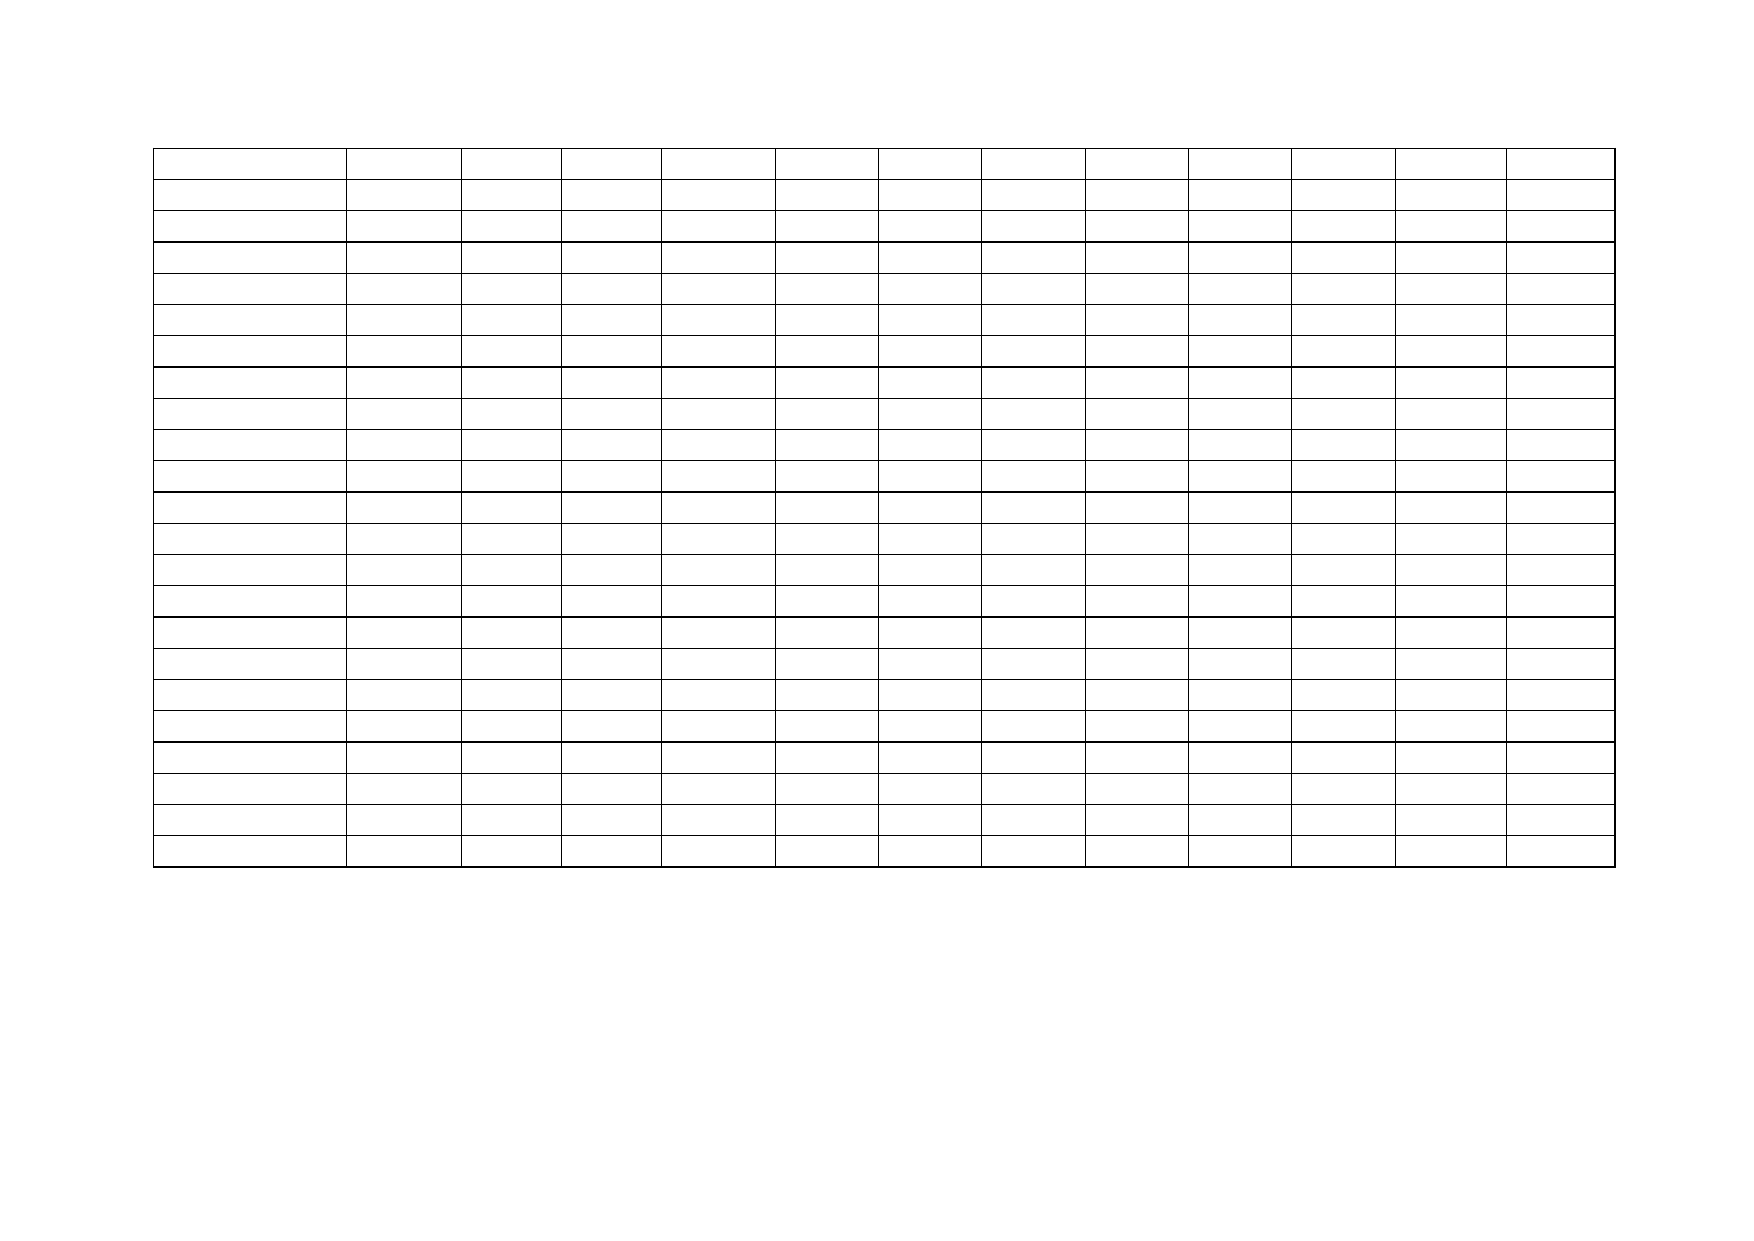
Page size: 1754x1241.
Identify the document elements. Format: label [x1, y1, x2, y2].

table_cell [462, 368, 561, 398]
table_cell [1086, 149, 1188, 179]
table_cell [1086, 836, 1188, 866]
table_cell [1507, 243, 1614, 273]
table_cell [1086, 399, 1188, 429]
table_cell [776, 305, 878, 335]
table_cell [562, 711, 661, 741]
table_cell [1507, 305, 1614, 335]
table_cell [154, 274, 346, 304]
table_cell [879, 805, 981, 835]
table_cell [154, 649, 346, 679]
table_cell [776, 461, 878, 491]
table_cell [562, 493, 661, 523]
table_cell [1507, 149, 1614, 179]
table_cell [154, 743, 346, 773]
table_cell [462, 243, 561, 273]
table_cell [1396, 243, 1506, 273]
table_cell [1189, 274, 1291, 304]
table_cell [154, 305, 346, 335]
table_cell [776, 149, 878, 179]
table_cell [662, 618, 775, 648]
table_cell [879, 430, 981, 460]
table_cell [776, 805, 878, 835]
table_cell [462, 399, 561, 429]
table_cell [347, 524, 461, 554]
table_cell [347, 805, 461, 835]
table_cell [1189, 430, 1291, 460]
table_cell [982, 493, 1085, 523]
table_cell [982, 743, 1085, 773]
table_cell [879, 524, 981, 554]
table_cell [1292, 805, 1395, 835]
table_cell [1507, 336, 1614, 366]
table_cell [154, 493, 346, 523]
table_cell [462, 774, 561, 804]
table_cell [1086, 211, 1188, 241]
table_cell [462, 336, 561, 366]
table_cell [1189, 368, 1291, 398]
table_cell [462, 711, 561, 741]
table_cell [1292, 211, 1395, 241]
table_cell [347, 430, 461, 460]
table_cell [1396, 149, 1506, 179]
table_cell [1396, 305, 1506, 335]
table_cell [1086, 336, 1188, 366]
table_cell [1292, 680, 1395, 710]
table_cell [347, 149, 461, 179]
table_cell [154, 461, 346, 491]
table_cell [347, 586, 461, 616]
table_cell [1396, 180, 1506, 210]
table_cell [982, 618, 1085, 648]
table_cell [562, 680, 661, 710]
table_cell [1292, 180, 1395, 210]
table_cell [1189, 555, 1291, 585]
table_cell [1292, 711, 1395, 741]
table_cell [776, 743, 878, 773]
table_cell [662, 149, 775, 179]
table_cell [879, 211, 981, 241]
table_cell [462, 680, 561, 710]
table_cell [662, 493, 775, 523]
table_cell [1396, 493, 1506, 523]
table_cell [1086, 805, 1188, 835]
table_cell [1189, 680, 1291, 710]
table_cell [154, 680, 346, 710]
table_cell [347, 305, 461, 335]
table_cell [982, 211, 1085, 241]
table_cell [776, 836, 878, 866]
table_cell [154, 711, 346, 741]
table_cell [347, 461, 461, 491]
table_cell [1189, 743, 1291, 773]
table_cell [776, 618, 878, 648]
table_cell [562, 461, 661, 491]
table_cell [1507, 743, 1614, 773]
table_cell [776, 399, 878, 429]
table_cell [1507, 680, 1614, 710]
table_cell [982, 524, 1085, 554]
table_cell [1189, 336, 1291, 366]
table_cell [1396, 680, 1506, 710]
table_cell [1292, 430, 1395, 460]
table_cell [1086, 555, 1188, 585]
table_cell [562, 586, 661, 616]
table_cell [1507, 711, 1614, 741]
table_cell [1292, 368, 1395, 398]
table_cell [879, 305, 981, 335]
table_cell [662, 305, 775, 335]
table_cell [1086, 493, 1188, 523]
table_cell [662, 461, 775, 491]
table_cell [562, 180, 661, 210]
table_cell [462, 461, 561, 491]
table_cell [776, 430, 878, 460]
table_cell [154, 211, 346, 241]
table_cell [982, 399, 1085, 429]
table_cell [154, 618, 346, 648]
table_cell [1292, 524, 1395, 554]
table_cell [347, 555, 461, 585]
table_cell [1292, 149, 1395, 179]
table_cell [562, 774, 661, 804]
table_cell [776, 211, 878, 241]
table_cell [1086, 274, 1188, 304]
table_cell [1507, 211, 1614, 241]
table_cell [347, 743, 461, 773]
table_cell [1292, 243, 1395, 273]
table_cell [662, 774, 775, 804]
table_cell [879, 274, 981, 304]
table_cell [776, 680, 878, 710]
table_cell [347, 243, 461, 273]
table_cell [982, 774, 1085, 804]
table_cell [1396, 711, 1506, 741]
table_cell [1507, 836, 1614, 866]
table_cell [776, 524, 878, 554]
table_cell [562, 243, 661, 273]
table_cell [154, 805, 346, 835]
table_cell [1292, 461, 1395, 491]
table_cell [462, 649, 561, 679]
table_cell [776, 774, 878, 804]
table_cell [662, 711, 775, 741]
table_cell [879, 399, 981, 429]
table_cell [154, 180, 346, 210]
table_cell [1292, 399, 1395, 429]
table_cell [1292, 649, 1395, 679]
table_cell [154, 774, 346, 804]
table_cell [562, 149, 661, 179]
table_cell [1292, 493, 1395, 523]
table_cell [1189, 649, 1291, 679]
table_cell [776, 711, 878, 741]
table_cell [562, 805, 661, 835]
table_cell [347, 680, 461, 710]
table_cell [1086, 649, 1188, 679]
table_cell [879, 774, 981, 804]
table_cell [1189, 243, 1291, 273]
table_cell [982, 586, 1085, 616]
table_cell [1396, 649, 1506, 679]
table_cell [1507, 180, 1614, 210]
table_cell [1086, 524, 1188, 554]
table_cell [1507, 399, 1614, 429]
table_cell [462, 211, 561, 241]
table_cell [1086, 711, 1188, 741]
table_cell [562, 336, 661, 366]
table_cell [562, 743, 661, 773]
table_cell [982, 180, 1085, 210]
table_cell [879, 336, 981, 366]
table_cell [562, 399, 661, 429]
table_cell [776, 649, 878, 679]
table_cell [1396, 368, 1506, 398]
table_cell [154, 555, 346, 585]
table_cell [1507, 368, 1614, 398]
table_cell [662, 836, 775, 866]
table_cell [1086, 618, 1188, 648]
table_cell [982, 555, 1085, 585]
table_cell [1189, 180, 1291, 210]
table_cell [1396, 555, 1506, 585]
table_cell [1086, 586, 1188, 616]
table_cell [879, 555, 981, 585]
table_cell [1396, 805, 1506, 835]
table_cell [1189, 149, 1291, 179]
table_cell [1396, 274, 1506, 304]
table_cell [1189, 836, 1291, 866]
table_cell [1086, 774, 1188, 804]
table_cell [1396, 836, 1506, 866]
table_cell [1507, 649, 1614, 679]
table_cell [462, 586, 561, 616]
table_cell [1507, 555, 1614, 585]
table_cell [562, 274, 661, 304]
table_cell [982, 649, 1085, 679]
table_cell [879, 680, 981, 710]
table_cell [462, 555, 561, 585]
table_cell [776, 368, 878, 398]
table_cell [982, 305, 1085, 335]
table_cell [662, 430, 775, 460]
table_cell [662, 649, 775, 679]
table_cell [1292, 274, 1395, 304]
table_cell [879, 243, 981, 273]
table_cell [1086, 180, 1188, 210]
table_cell [982, 805, 1085, 835]
table_cell [562, 368, 661, 398]
table_cell [1292, 586, 1395, 616]
table_cell [1086, 461, 1188, 491]
table_cell [1189, 493, 1291, 523]
table_cell [879, 618, 981, 648]
table_cell [462, 836, 561, 866]
table_cell [982, 430, 1085, 460]
table_cell [662, 336, 775, 366]
table_cell [154, 836, 346, 866]
table_cell [982, 243, 1085, 273]
table_cell [1507, 586, 1614, 616]
table_cell [662, 524, 775, 554]
table_cell [1507, 805, 1614, 835]
table_cell [1507, 493, 1614, 523]
table_cell [1396, 618, 1506, 648]
table_cell [879, 149, 981, 179]
table_cell [154, 586, 346, 616]
table_cell [347, 774, 461, 804]
table_cell [662, 274, 775, 304]
table_cell [154, 524, 346, 554]
table_cell [982, 274, 1085, 304]
table_cell [982, 336, 1085, 366]
table_cell [662, 399, 775, 429]
table_cell [347, 274, 461, 304]
table_cell [879, 180, 981, 210]
table_cell [462, 430, 561, 460]
table_cell [1292, 836, 1395, 866]
table_cell [1189, 461, 1291, 491]
table_cell [1396, 586, 1506, 616]
table_cell [562, 618, 661, 648]
table_cell [1292, 774, 1395, 804]
table_cell [154, 336, 346, 366]
table_cell [662, 805, 775, 835]
table_cell [982, 711, 1085, 741]
table_cell [1292, 305, 1395, 335]
table_cell [879, 368, 981, 398]
table_cell [347, 711, 461, 741]
table_cell [562, 836, 661, 866]
table_cell [1396, 774, 1506, 804]
table_cell [562, 430, 661, 460]
table_cell [347, 493, 461, 523]
table_cell [347, 399, 461, 429]
table_cell [662, 680, 775, 710]
table_cell [879, 461, 981, 491]
table_cell [1189, 586, 1291, 616]
table_cell [1086, 368, 1188, 398]
table_cell [879, 649, 981, 679]
table_cell [462, 180, 561, 210]
table_cell [1292, 618, 1395, 648]
table_cell [154, 368, 346, 398]
table_cell [462, 493, 561, 523]
table_cell [982, 149, 1085, 179]
table_cell [879, 711, 981, 741]
table_cell [982, 836, 1085, 866]
table_cell [1396, 524, 1506, 554]
table_cell [347, 649, 461, 679]
table_cell [562, 649, 661, 679]
table_cell [662, 555, 775, 585]
table_cell [1189, 805, 1291, 835]
table_cell [662, 586, 775, 616]
table_cell [662, 243, 775, 273]
table_cell [662, 368, 775, 398]
table_cell [776, 336, 878, 366]
table_cell [462, 274, 561, 304]
table_cell [1507, 774, 1614, 804]
table_cell [347, 180, 461, 210]
table_cell [1189, 399, 1291, 429]
table_cell [1086, 243, 1188, 273]
table_cell [1396, 461, 1506, 491]
table_cell [347, 211, 461, 241]
table_cell [1507, 618, 1614, 648]
table_cell [662, 743, 775, 773]
table_cell [1396, 336, 1506, 366]
table_cell [1189, 618, 1291, 648]
table_cell [562, 524, 661, 554]
table_cell [879, 743, 981, 773]
table_cell [982, 461, 1085, 491]
table_cell [982, 680, 1085, 710]
table_cell [154, 399, 346, 429]
table_cell [347, 836, 461, 866]
table_cell [776, 555, 878, 585]
table_cell [154, 430, 346, 460]
table_cell [154, 149, 346, 179]
table_cell [1189, 711, 1291, 741]
table_cell [1086, 430, 1188, 460]
table_cell [1189, 305, 1291, 335]
table_cell [462, 524, 561, 554]
table_cell [1507, 461, 1614, 491]
table_cell [562, 305, 661, 335]
table_cell [462, 305, 561, 335]
table_cell [462, 805, 561, 835]
table_cell [1086, 305, 1188, 335]
table_cell [776, 586, 878, 616]
table_cell [982, 368, 1085, 398]
table_cell [1189, 524, 1291, 554]
table_cell [1086, 743, 1188, 773]
table_cell [776, 493, 878, 523]
table_cell [1507, 430, 1614, 460]
table_cell [1292, 743, 1395, 773]
table_cell [347, 336, 461, 366]
table_cell [1292, 555, 1395, 585]
table_cell [879, 493, 981, 523]
table_cell [1507, 274, 1614, 304]
table_cell [879, 836, 981, 866]
table_cell [1292, 336, 1395, 366]
table_cell [662, 180, 775, 210]
table_cell [1396, 211, 1506, 241]
table_cell [347, 618, 461, 648]
table_cell [1086, 680, 1188, 710]
table_cell [776, 243, 878, 273]
table_cell [1189, 211, 1291, 241]
table_cell [1396, 743, 1506, 773]
table_cell [1396, 399, 1506, 429]
table_cell [1507, 524, 1614, 554]
table_cell [879, 586, 981, 616]
table_cell [562, 211, 661, 241]
table_cell [462, 618, 561, 648]
table_cell [1396, 430, 1506, 460]
table_cell [662, 211, 775, 241]
table_cell [776, 180, 878, 210]
table_cell [154, 243, 346, 273]
table_cell [347, 368, 461, 398]
table_cell [562, 555, 661, 585]
table_cell [462, 743, 561, 773]
table_cell [776, 274, 878, 304]
table_cell [462, 149, 561, 179]
table_cell [1189, 774, 1291, 804]
